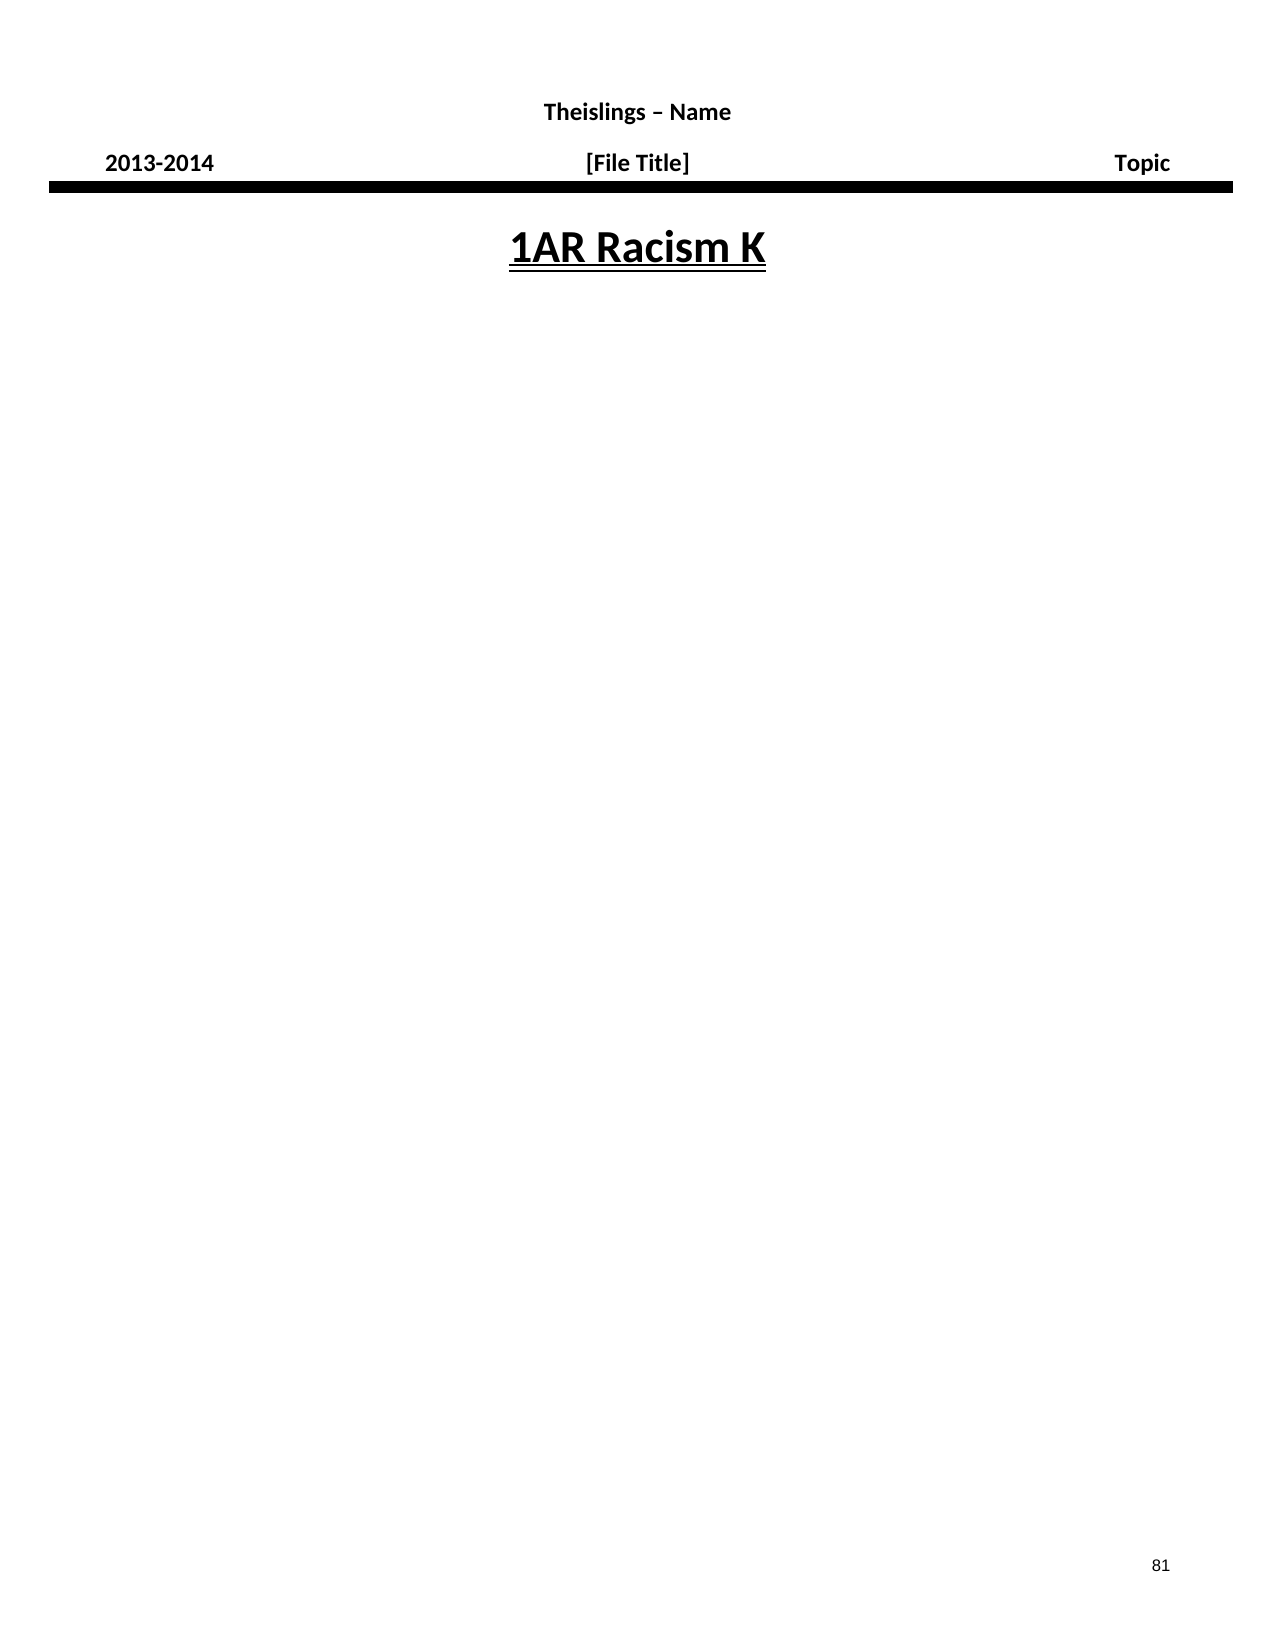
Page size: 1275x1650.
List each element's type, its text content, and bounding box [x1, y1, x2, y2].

subtitle 1AR Racism K [105, 218, 1170, 274]
